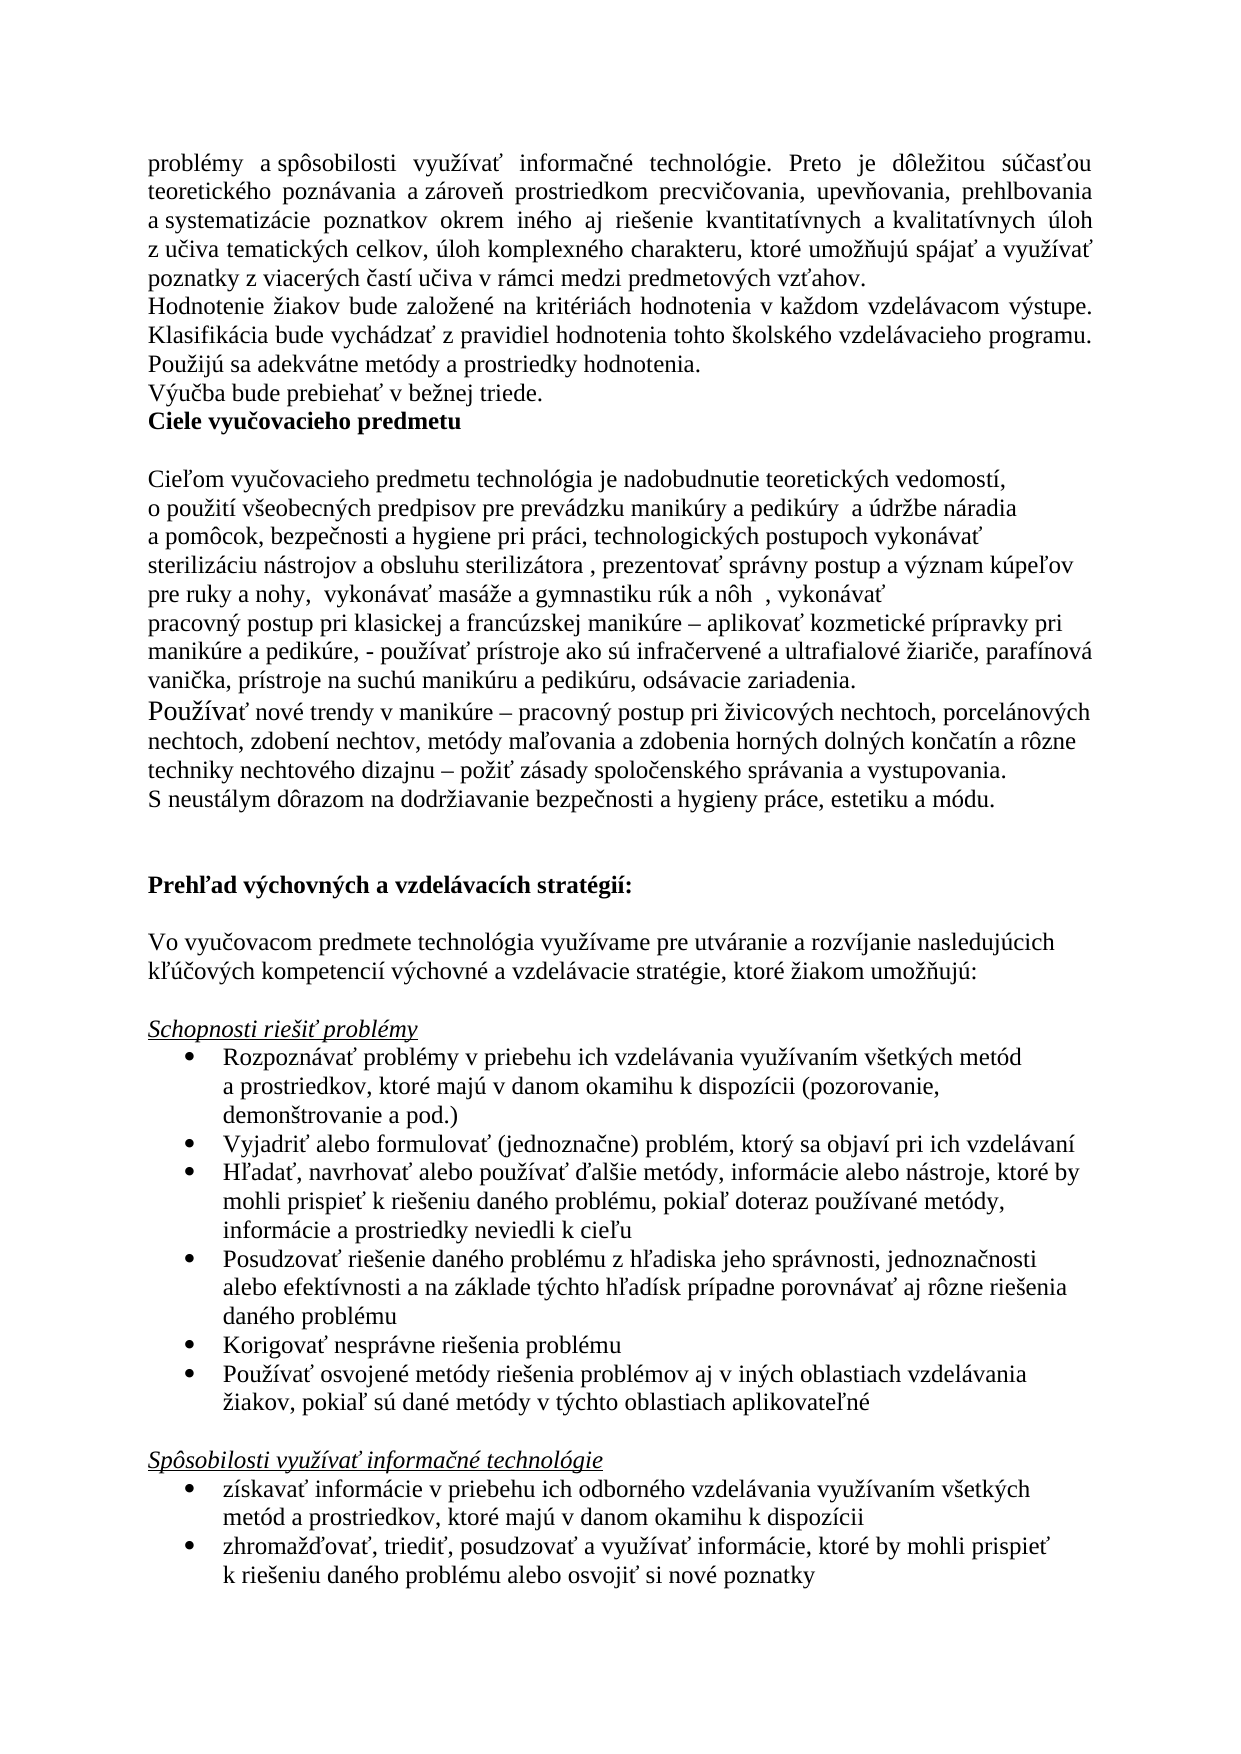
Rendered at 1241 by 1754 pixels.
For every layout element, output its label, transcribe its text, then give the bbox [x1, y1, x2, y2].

text pracovný postup pri klasickej a francúzskej manikúre – aplikovať kozmetické prípravky pri manikúre a pedikúre, - používať prístroje ako sú infračervené a ultrafialové žiariče, parafínová vanička, prístroje na suchú manikúru a pedikúru, odsávacie zariadenia. [148, 608, 1093, 694]
text Prehľad výchovných a vzdelávacích stratégií: [148, 870, 1093, 899]
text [148, 148, 1093, 291]
list Hľadať, navrhovať alebo používať ďalšie metódy, informácie alebo nástroje, ktoré by mohli prispieť k riešeniu daného problému, pokiaľ doteraz používané metódy, informácie a prostriedky neviedli k cieľu [185, 1157, 1093, 1244]
text Cieľom vyučovacieho predmetu technológia je nadobudnutie teoretických vedomostí, o použití všeobecných predpisov pre prevádzku manikúry a pedikúry a údržbe náradia a pomôcok, bezpečnosti a hygiene pri práci, technologických postupoch vykonávať [148, 464, 1093, 550]
list zhromažďovať, triediť, posudzovať a využívať informácie, ktoré by mohli prispieť k riešeniu daného problému alebo osvojiť si nové poznatky [185, 1531, 1093, 1589]
list Používať osvojené metódy riešenia problémov aj v iných oblastiach vzdelávania žiakov, pokiaľ sú dané metódy v týchto oblastiach aplikovateľné [185, 1359, 1093, 1416]
text Spôsobilosti využívať informačné technológie [148, 1445, 1093, 1474]
text Vo vyučovacom predmete technológia využívame pre utváranie a rozvíjanie nasledujúcich kľúčových kompetencií výchovné a vzdelávacie stratégie, ktoré žiakom umožňujú: [148, 927, 1093, 985]
text Schopnosti riešiť problémy [148, 1014, 1093, 1042]
text Ciele vyučovacieho predmetu [148, 406, 1093, 435]
list Korigovať nesprávne riešenia problému [185, 1330, 1093, 1359]
text sterilizáciu nástrojov a obsluhu sterilizátora , prezentovať správny postup a význam kúpeľov pre ruky a nohy, vykonávať masáže a gymnastiku rúk a nôh , vykonávať [148, 550, 1093, 608]
text S neustálym dôrazom na dodržiavanie bezpečnosti a hygieny práce, estetiku a módu. [148, 784, 1093, 812]
list získavať informácie v priebehu ich odborného vzdelávania využívaním všetkých metód a prostriedkov, ktoré majú v danom okamihu k dispozícii [185, 1474, 1093, 1531]
text Výučba bude prebiehať v bežnej triede. [148, 378, 1093, 406]
list Vyjadriť alebo formulovať (jednoznačne) problém, ktorý sa objaví pri ich vzdelávaní [185, 1129, 1093, 1157]
list Rozpoznávať problémy v priebehu ich vzdelávania využívaním všetkých metód a prostriedkov, ktoré majú v danom okamihu k dispozícii (pozorovanie, demonštrovanie a pod.) [185, 1042, 1093, 1129]
list Posudzovať riešenie daného problému z hľadiska jeho správnosti, jednoznačnosti alebo efektívnosti a na základe týchto hľadísk prípadne porovnávať aj rôzne riešenia daného problému [185, 1244, 1093, 1330]
text Hodnotenie žiakov bude založené na kritériách hodnotenia v každom vzdelávacom výstupe. Klasifikácia bude vychádzať z pravidiel hodnotenia tohto školského vzdelávacieho programu. Použijú sa adekvátne metódy a prostriedky hodnotenia. [148, 291, 1093, 378]
text Používať nové trendy v manikúre – pracovný postup pri živicových nechtoch, porcelánových nechtoch, zdobení nechtov, metódy maľovania a zdobenia horných dolných končatín a rôzne techniky nechtového dizajnu – požiť zásady spoločenského správania a vystupovania. [148, 694, 1093, 784]
